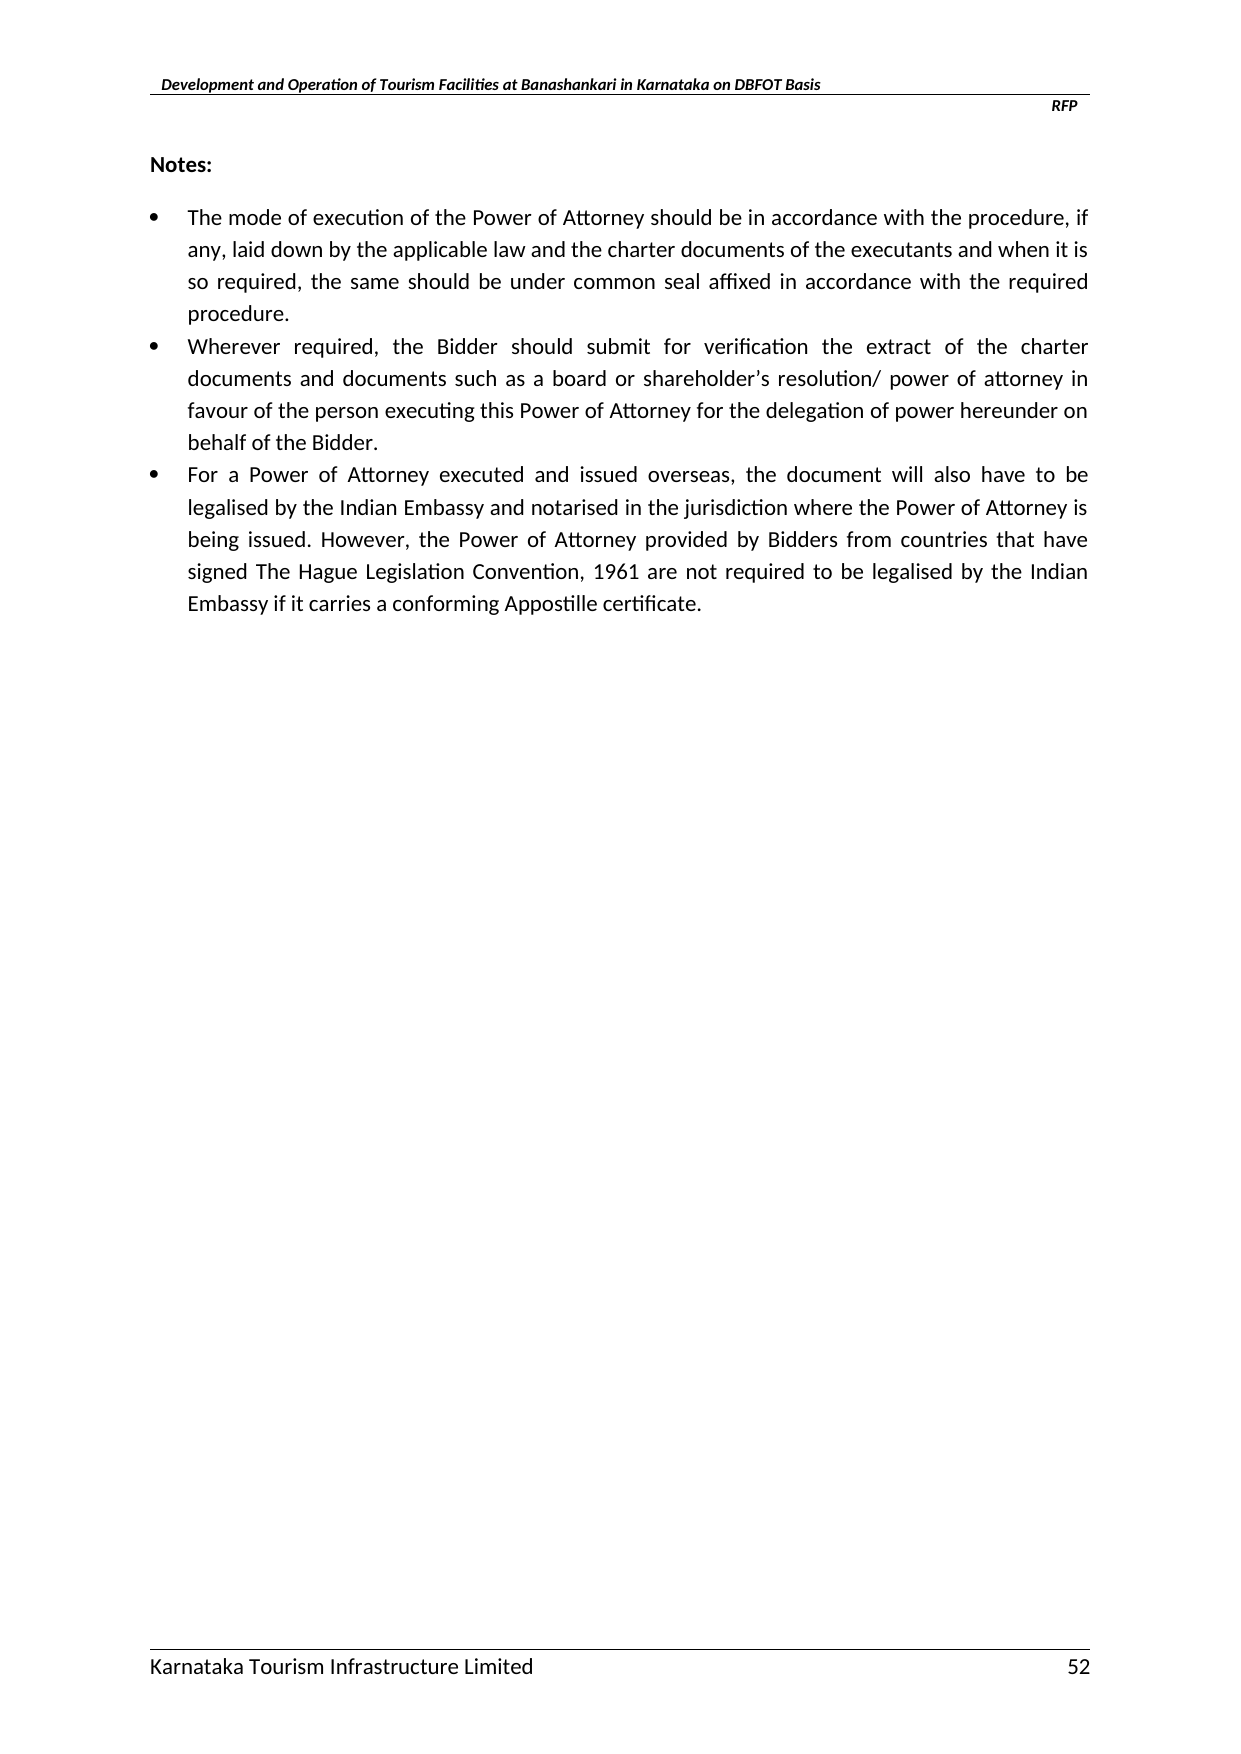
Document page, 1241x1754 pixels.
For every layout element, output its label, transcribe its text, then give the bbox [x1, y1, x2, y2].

text Notes: [150, 150, 1090, 178]
list The mode of execution of the Power of Attorney should be in accordance with the procedure, if any, laid down by the applicable law and the charter documents of the executants and when it is so required, the same should be under common seal affixed in accordance with the required procedure. [150, 203, 1090, 328]
list For a Power of Attorney executed and issued overseas, the document will also have to be legalised by the Indian Embassy and notarised in the jurisdiction where the Power of Attorney is being issued. However, the Power of Attorney provided by Bidders from countries that have signed The Hague Legislation Convention, 1961 are not required to be legalised by the Indian Embassy if it carries a conforming Appostille certificate. [150, 461, 1090, 617]
list Wherever required, the Bidder should submit for verification the extract of the charter documents and documents such as a board or shareholder’s resolution/ power of attorney in favour of the person executing this Power of Attorney for the delegation of power hereunder on behalf of the Bidder. [150, 332, 1090, 456]
